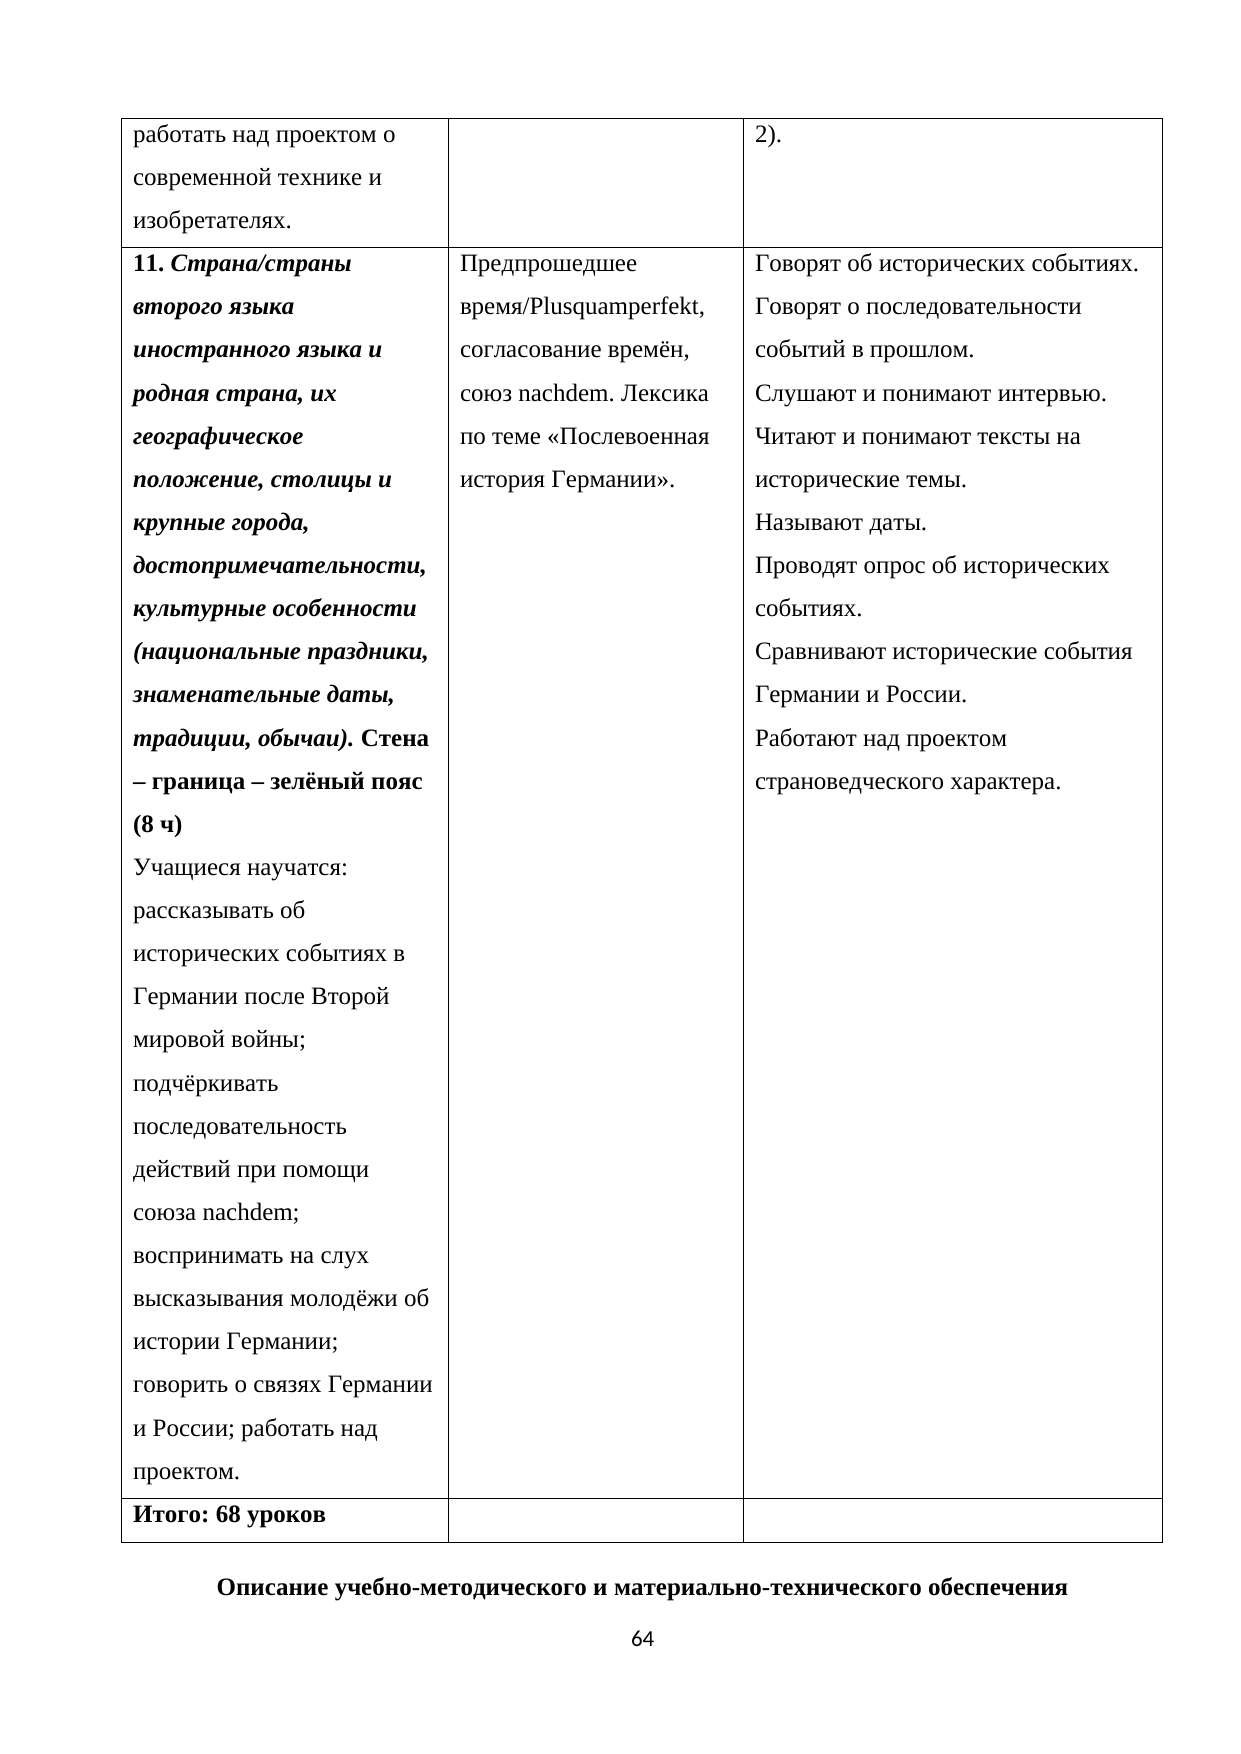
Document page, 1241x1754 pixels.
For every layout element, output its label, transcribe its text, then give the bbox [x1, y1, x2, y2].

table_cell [122, 119, 448, 247]
table_cell [449, 1499, 743, 1542]
table_cell 11. Страна/страны второго языка иностранного языка и родная страна, их географическое положение, столицы и крупные города, достопримечательности, культурные особенности (национальные праздники, знаменательные даты, традиции, обычаи). Стена – граница – зелёный пояс (8 ч) Учащиеся научатся: рассказывать об исторических событиях в Германии после Второй мировой войны; подчёркивать последовательность действий при помощи союза nachdem; воспринимать на слух высказывания молодёжи об истории Германии; говорить о связях Германии и России; работать над проектом. [122, 248, 448, 1498]
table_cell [449, 119, 743, 247]
table_cell Предпрошедшее время/Plusquamperfekt, согласование времён, союз nachdem. Лексика по теме «Послевоенная история Германии». [449, 248, 743, 1498]
table_cell Итого: 68 уроков [122, 1499, 448, 1542]
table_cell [744, 119, 1162, 247]
table_cell Говорят об исторических событиях. Говорят о последовательности событий в прошлом. Слушают и понимают интервью. Читают и понимают тексты на исторические темы. Называют даты. Проводят опрос об исторических событиях. Сравнивают исторические события Германии и России. Работают над проектом страноведческого характера. [744, 248, 1162, 1498]
text Описание учебно-методического и материально-технического обеспечения [133, 1572, 1152, 1600]
table_cell [744, 1499, 1162, 1542]
